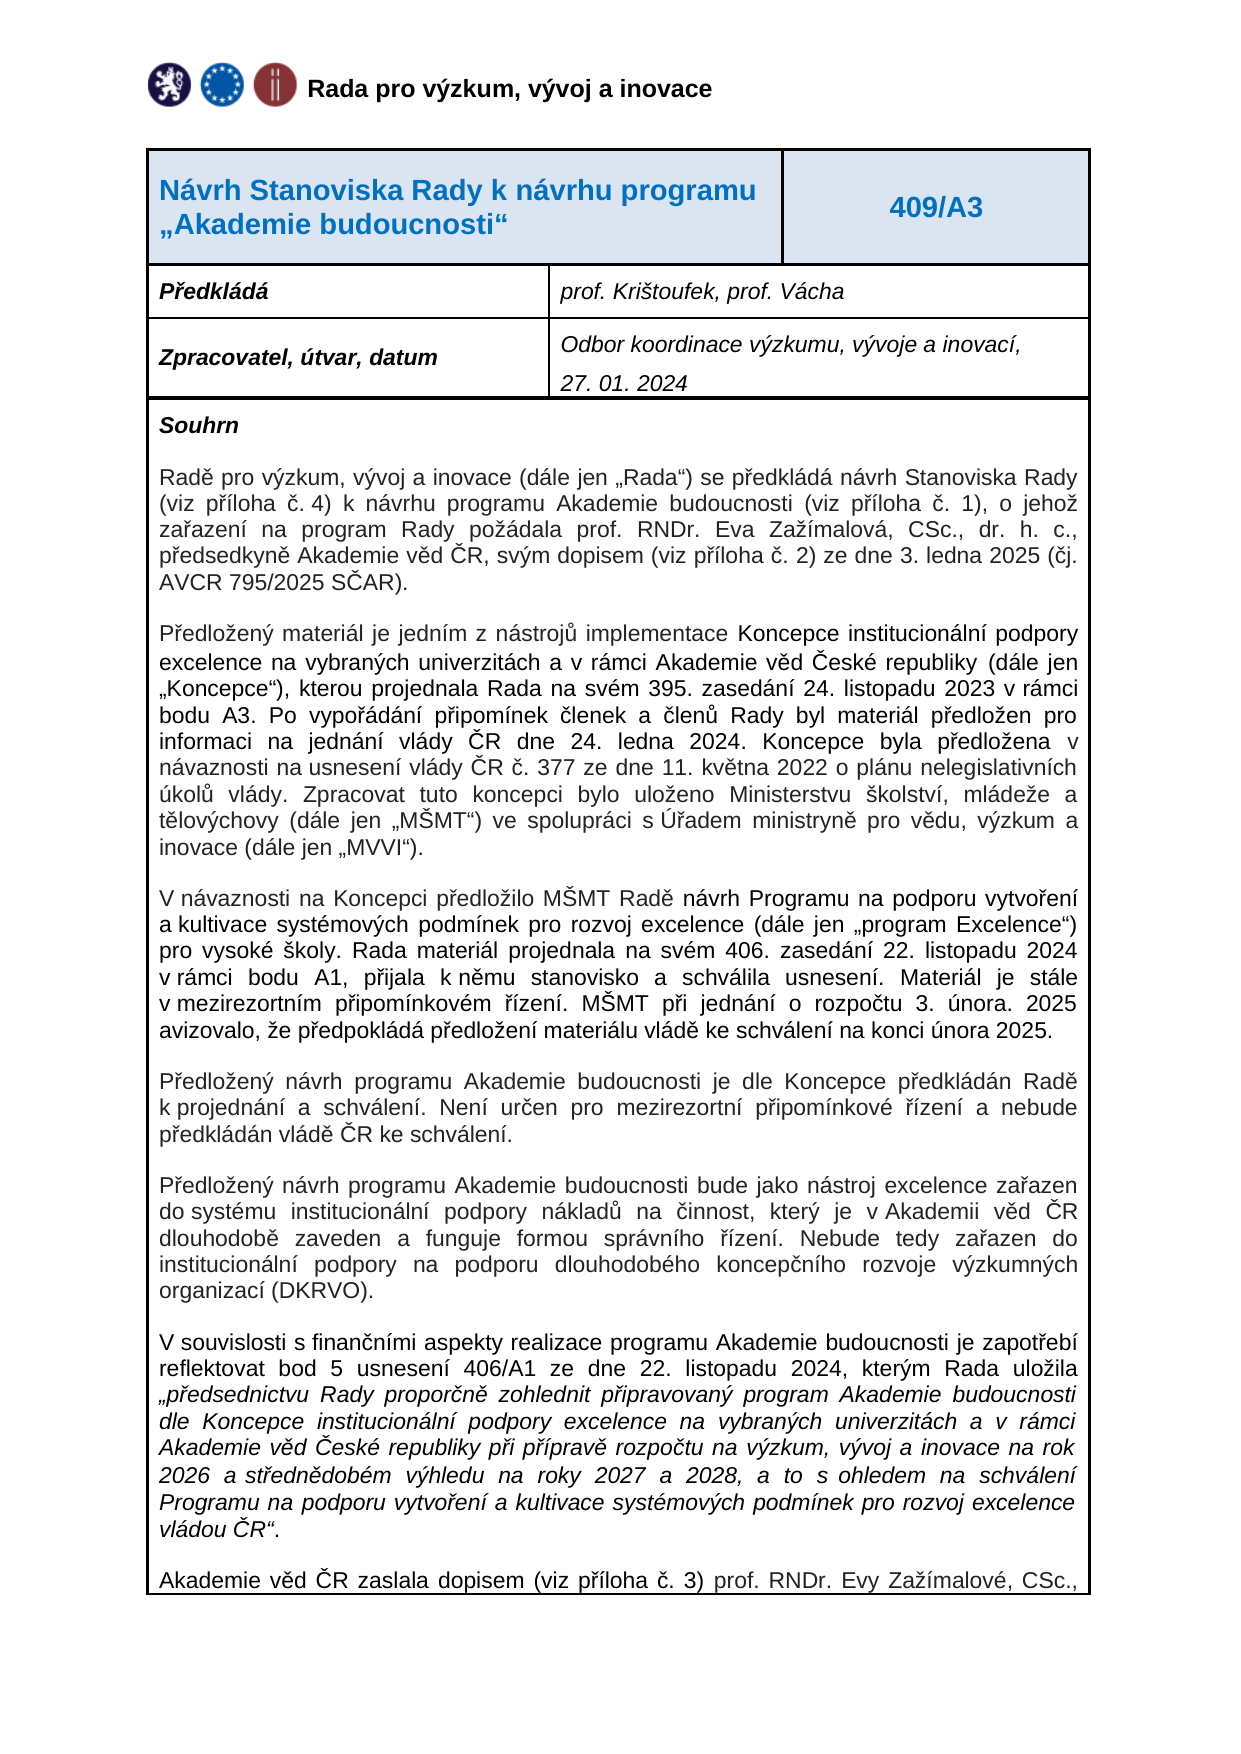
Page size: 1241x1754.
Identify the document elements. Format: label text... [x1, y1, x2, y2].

table_cell Zpracovatel, útvar, datum [149, 319, 548, 396]
table_header Návrh Stanoviska Rady k návrhu programu „Akademie budoucnosti“ [149, 151, 781, 263]
table_cell Předkládá [149, 266, 548, 317]
table_header 409/A3 [784, 151, 1088, 263]
picture [147, 62, 298, 108]
table_cell prof. Krištoufek, prof. Vácha [550, 266, 1088, 317]
table_cell Odbor koordinace výzkumu, vývoje a inovací, 27. 01. 2024 [550, 319, 1088, 396]
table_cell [149, 400, 1088, 1593]
